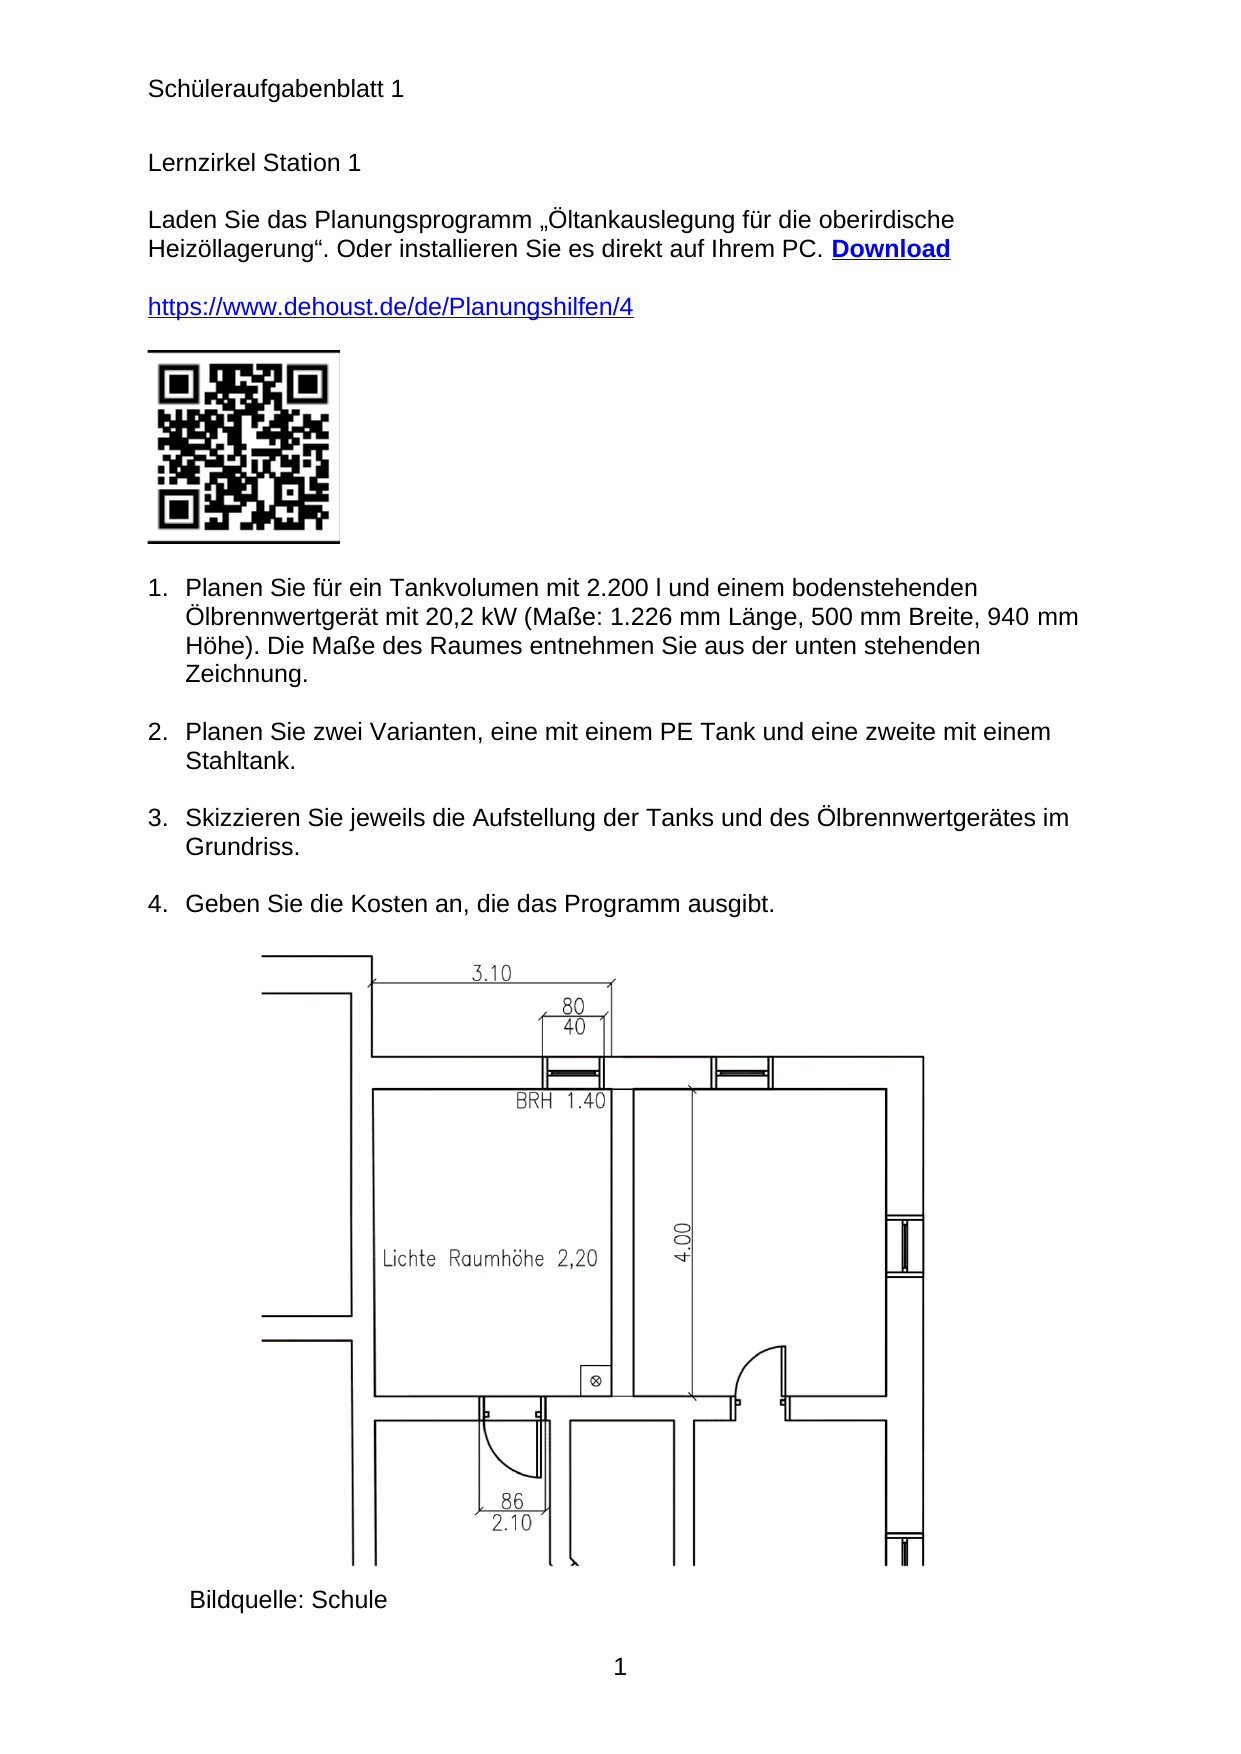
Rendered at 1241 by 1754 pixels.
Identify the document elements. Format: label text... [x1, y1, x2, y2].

text https://www.dehoust.de/de/Planungshilfen/4 [148, 292, 1093, 321]
text Laden Sie das Planungsprogramm „Öltankauslegung für die oberirdische Heizöllagerung“. Oder installieren Sie es direkt auf Ihrem PC. Download [148, 206, 1093, 263]
list Planen Sie zwei Varianten, eine mit einem PE Tank und eine zweite mit einem Stahltank. [148, 717, 1093, 774]
list Planen Sie für ein Tankvolumen mit 2.200 l und einem bodenstehenden Ölbrennwertgerät mit 20,2 kW (Maße: 1.226 mm Länge, 500 mm Breite, 940 mm Höhe). Die Maße des Raumes entnehmen Sie aus der unten stehenden Zeichnung. [148, 573, 1093, 688]
picture [237, 940, 944, 1575]
text Lernzirkel Station 1 [148, 148, 1093, 176]
list Geben Sie die Kosten an, die das Programm ausgibt. [148, 889, 1093, 918]
list Skizzieren Sie jeweils die Aufstellung der Tanks und des Ölbrennwertgerätes im Grundriss. [148, 803, 1093, 861]
